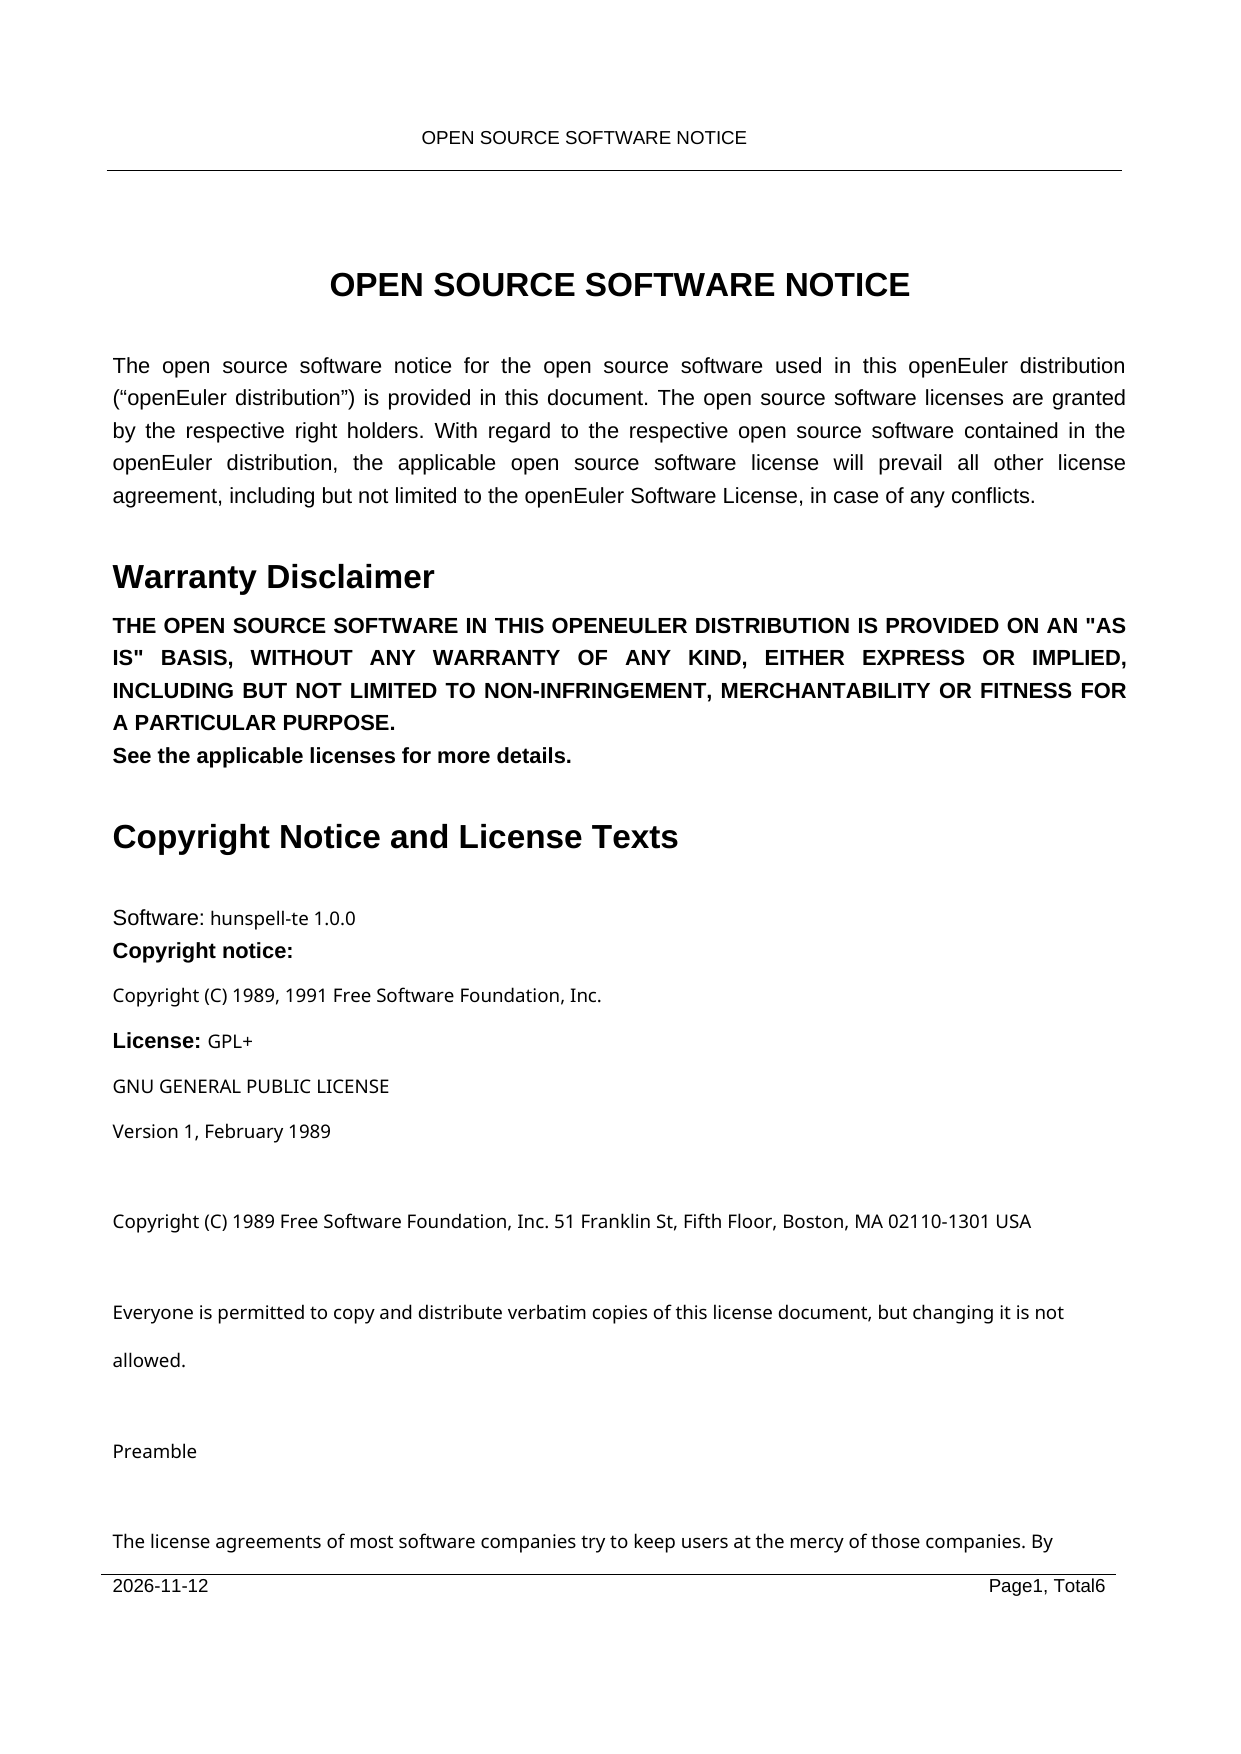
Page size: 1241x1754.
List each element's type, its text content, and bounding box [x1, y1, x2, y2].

text The open source software notice for the open source software used in this openEuler distribution (“openEuler distribution”) is provided in this document. The open source software licenses are granted by the respective right holders. With regard to the respective open source software contained in the openEuler distribution, the applicable open source software license will prevail all other license agreement, including but not limited to the openEuler Software License, in case of any conflicts. [112, 349, 1128, 511]
text License: GPL+ [112, 1024, 1128, 1057]
text Copyright (C) 1989 Free Software Foundation, Inc. 51 Franklin St, Fifth Floor, Boston, MA 02110-1301 USA [112, 1205, 1128, 1238]
text Preamble [112, 1434, 1128, 1467]
text OPEN SOURCE SOFTWARE NOTICE [112, 251, 1128, 316]
text Everyone is permitted to copy and distribute verbatim copies of this license document, but changing it is not allowed. [112, 1296, 1128, 1377]
text Software: hunspell-te 1.0.0 [112, 901, 1128, 934]
text GNU GENERAL PUBLIC LICENSE [112, 1070, 1128, 1102]
text Copyright (C) 1989, 1991 Free Software Foundation, Inc. [112, 979, 1128, 1012]
text Version 1, February 1989 [112, 1115, 1128, 1147]
text Warranty Disclaimer [112, 544, 1128, 609]
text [112, 1525, 1128, 1557]
text THE OPEN SOURCE SOFTWARE IN THIS OPENEULER DISTRIBUTION IS PROVIDED ON AN "AS IS" BASIS, WITHOUT ANY WARRANTY OF ANY KIND, EITHER EXPRESS OR IMPLIED, INCLUDING BUT NOT LIMITED TO NON-INFRINGEMENT, MERCHANTABILITY OR FITNESS FOR A PARTICULAR PURPOSE. See the applicable licenses for more details. [112, 609, 1128, 771]
text Copyright Notice and License Texts [112, 804, 1128, 869]
text Copyright notice: [112, 934, 1128, 966]
